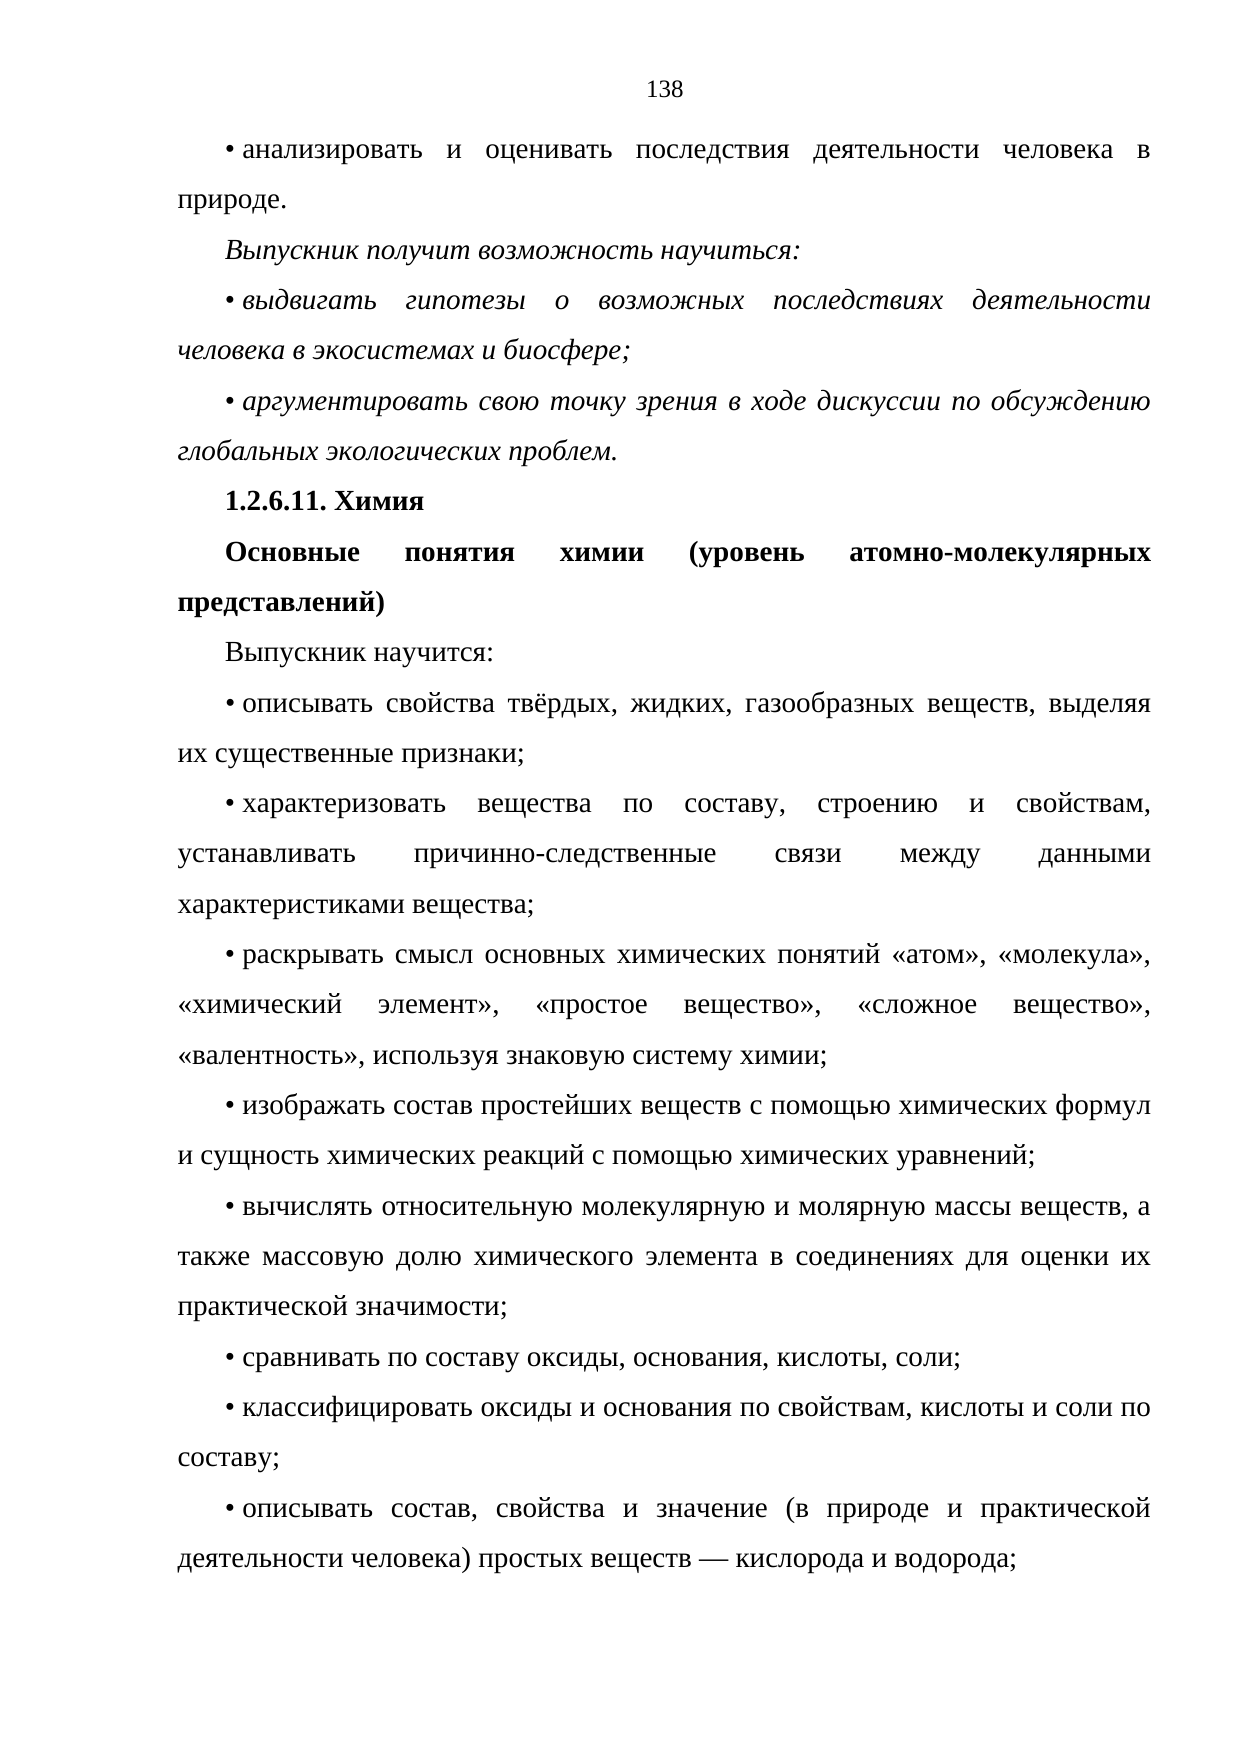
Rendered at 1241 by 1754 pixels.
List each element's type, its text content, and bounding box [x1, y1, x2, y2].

text Выпускник получит возможность научиться: [177, 232, 1152, 265]
text • классифицировать оксиды и основания по свойствам, кислоты и соли по составу; [177, 1389, 1152, 1473]
text • анализировать и оценивать последствия деятельности человека в природе. [177, 131, 1152, 215]
text Выпускник научится: [177, 634, 1152, 668]
text • сравнивать по составу оксиды, основания, кислоты, соли; [177, 1339, 1152, 1372]
text • выдвигать гипотезы о возможных последствиях деятельности человека в экосистемах и биосфере; [177, 282, 1152, 366]
text • характеризовать вещества по составу, строению и свойствам, устанавливать причинно-следственные связи между данными характеристиками вещества; [177, 785, 1152, 919]
text • описывать свойства твёрдых, жидких, газообразных веществ, выделяя их существенные признаки; [177, 685, 1152, 768]
text 1.2.6.11. Химия [177, 483, 1152, 517]
text • раскрывать смысл основных химических понятий «атом», «молекула», «химический элемент», «простое вещество», «сложное вещество», «валентность», используя знаковую систему химии; [177, 936, 1152, 1070]
text • аргументировать свою точку зрения в ходе дискуссии по обсуждению глобальных экологических проблем. [177, 383, 1152, 467]
text • изображать состав простейших веществ с помощью химических формул и сущность химических реакций с помощью химических уравнений; [177, 1087, 1152, 1171]
text Основные понятия химии (уровень атомно-молекулярных представлений) [177, 534, 1152, 618]
text • описывать состав, свойства и значение (в природе и практической деятельности человека) простых веществ — кислорода и водорода; [177, 1490, 1152, 1573]
text • вычислять относительную молекулярную и молярную массы веществ, а также массовую долю химического элемента в соединениях для оценки их практической значимости; [177, 1188, 1152, 1322]
